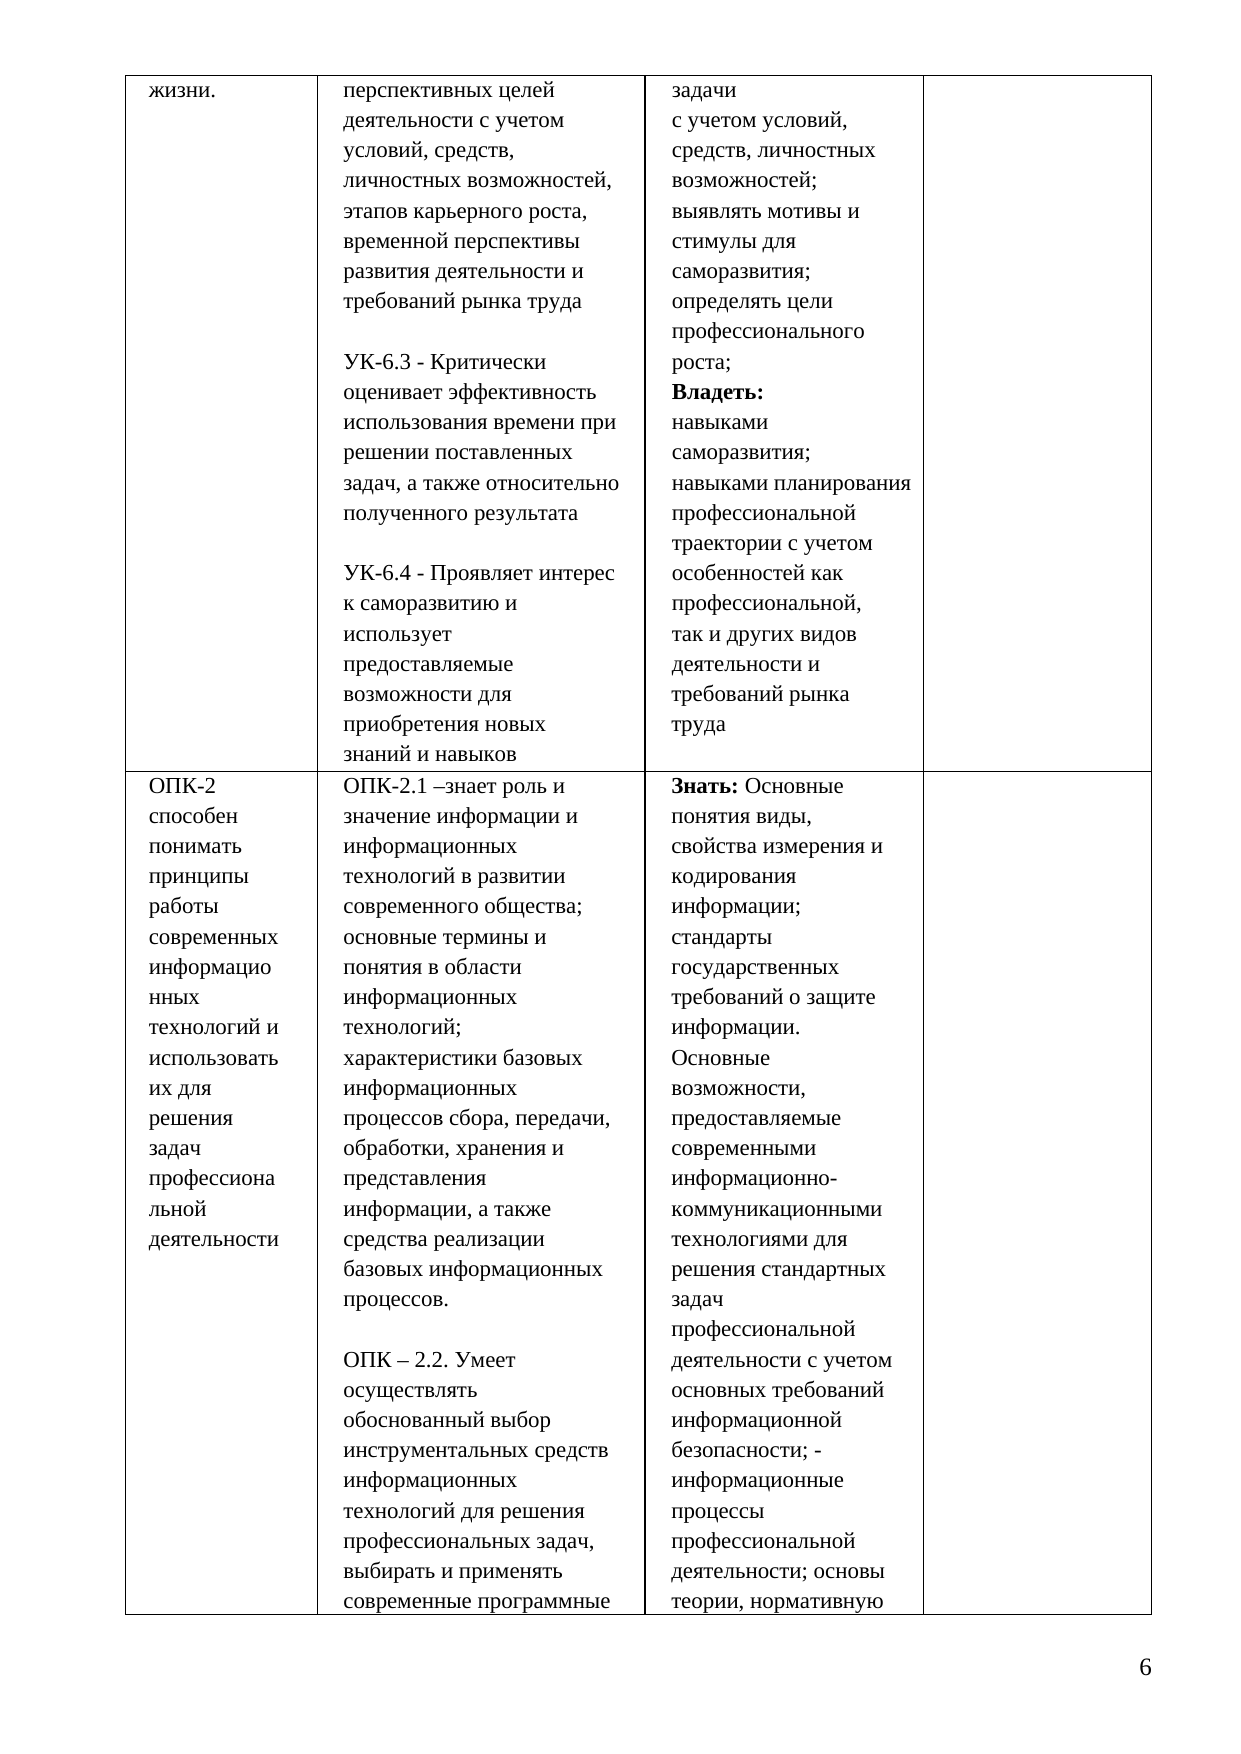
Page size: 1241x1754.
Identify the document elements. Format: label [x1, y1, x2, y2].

table_cell [318, 76, 644, 771]
table_cell [646, 772, 923, 1614]
table_cell [318, 772, 644, 1614]
table_cell [126, 76, 317, 771]
table_cell [924, 76, 1151, 771]
table_cell [924, 772, 1151, 1614]
table_cell [126, 772, 317, 1614]
table_cell [646, 76, 923, 771]
